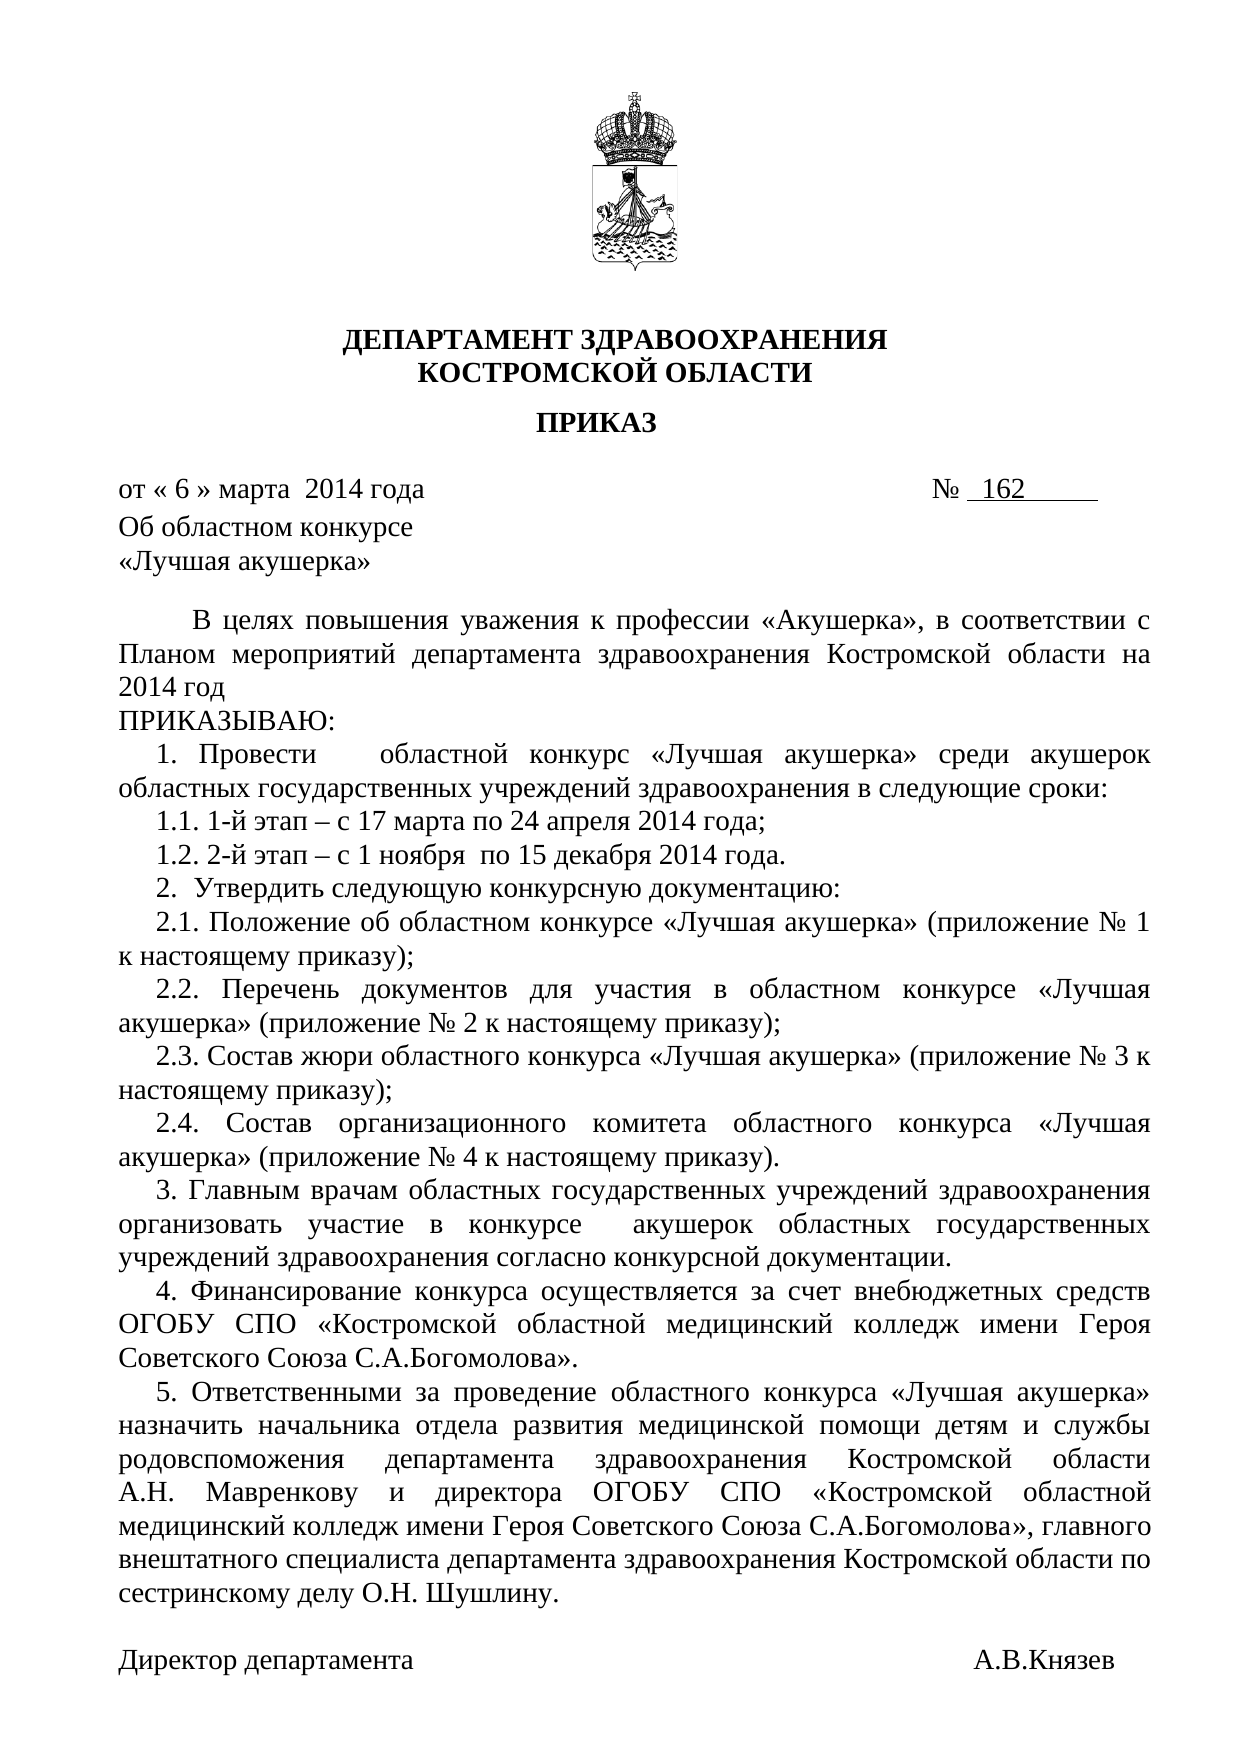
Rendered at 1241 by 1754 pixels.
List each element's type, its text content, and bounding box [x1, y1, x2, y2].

text 1. Провести областной конкурс «Лучшая акушерка» среди акушерок областных государственных учреждений здравоохранения в следующие сроки: [118, 736, 1152, 803]
text ПРИКАЗЫВАЮ: [118, 703, 1152, 736]
text 2.4. Состав организационного комитета областного конкурса «Лучшая акушерка» (приложение № 4 к настоящему приказу). [118, 1105, 1152, 1172]
text 4. Финансирование конкурса осуществляется за счет внебюджетных средств ОГОБУ СПО «Костромской областной медицинский колледж имени Героя Советского Союза С.А.Богомолова». [118, 1273, 1152, 1374]
text 2.3. Состав жюри областного конкурса «Лучшая акушерка» (приложение № 3 к настоящему приказу); [118, 1038, 1152, 1105]
text 1.2. 2-й этап – с 1 ноября по 15 декабря 2014 года. [118, 837, 1152, 871]
text 3. Главным врачам областных государственных учреждений здравоохранения организовать участие в конкурсе акушерок областных государственных учреждений здравоохранения согласно конкурсной документации. [118, 1172, 1152, 1273]
text от « 6 » марта 2014 года № 162 [118, 471, 1152, 504]
subtitle Об областном конкурсе [118, 509, 1152, 543]
title ПРИКАЗ [118, 405, 1152, 438]
text 5. Ответственными за проведение областного конкурса «Лучшая акушерка» назначить начальника отдела развития медицинской помощи детям и службы родовспоможения департамента здравоохранения Костромской области А.Н. Мавренкову и директора ОГОБУ СПО «Костромской областной медицинский колледж имени Героя Советского Союза С.А.Богомолова», главного внештатного специалиста департамента здравоохранения Костромской области по сестринскому делу О.Н. Шушлину. [118, 1374, 1152, 1608]
text В целях повышения уважения к профессии «Акушерка», в соответствии с Планом мероприятий департамента здравоохранения Костромской области на 2014 год [118, 602, 1152, 703]
text «Лучшая акушерка» [118, 543, 1152, 576]
text 2.1. Положение об областном конкурсе «Лучшая акушерка» (приложение № 1 к настоящему приказу); [118, 904, 1152, 971]
text Директор департамента А.В.Князев [118, 1642, 1152, 1676]
text 1.1. 1-й этап – с 17 марта по 24 апреля 2014 года; [118, 803, 1152, 837]
picture [592, 92, 678, 271]
text 2.2. Перечень документов для участия в областном конкурсе «Лучшая акушерка» (приложение № 2 к настоящему приказу); [118, 971, 1152, 1038]
list Утвердить следующую конкурсную документацию: [156, 871, 1152, 904]
